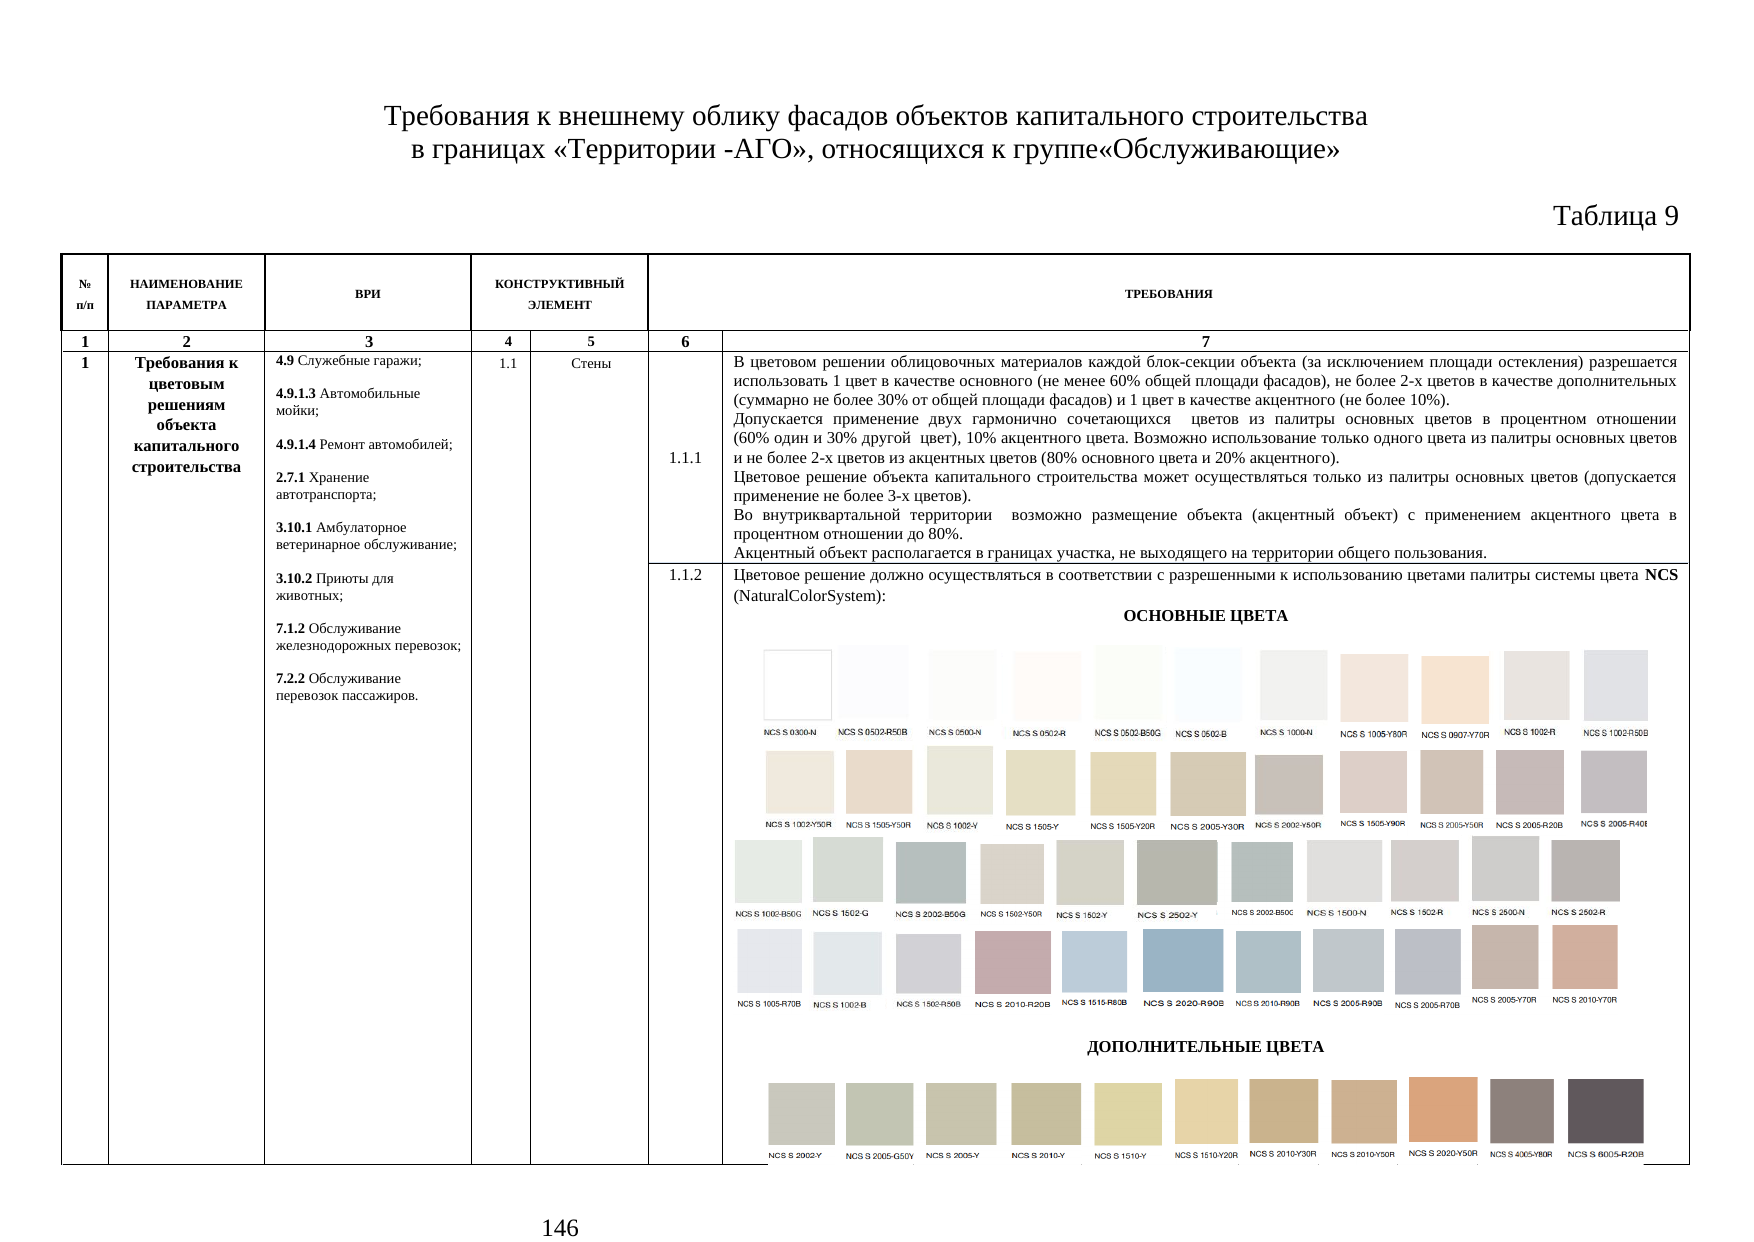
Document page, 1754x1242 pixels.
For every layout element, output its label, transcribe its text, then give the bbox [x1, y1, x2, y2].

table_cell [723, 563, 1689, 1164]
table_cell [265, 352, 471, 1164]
picture [733, 927, 1302, 1015]
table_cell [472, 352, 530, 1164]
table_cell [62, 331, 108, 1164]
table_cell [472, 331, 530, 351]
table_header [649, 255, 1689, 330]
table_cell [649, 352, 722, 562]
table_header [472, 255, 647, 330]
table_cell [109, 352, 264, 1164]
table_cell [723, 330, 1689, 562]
picture [733, 645, 1648, 1015]
picture [768, 1077, 1644, 1165]
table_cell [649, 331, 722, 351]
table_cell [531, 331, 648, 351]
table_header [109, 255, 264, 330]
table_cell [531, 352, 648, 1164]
text Требования к внешнему облику фасадов объектов капитального строительства [73, 98, 1679, 131]
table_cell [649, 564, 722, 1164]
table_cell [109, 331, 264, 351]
text в границах «Территории -АГО», относящихся к группе«Обслуживающие» [73, 131, 1679, 165]
text Таблица 9 [73, 198, 1679, 232]
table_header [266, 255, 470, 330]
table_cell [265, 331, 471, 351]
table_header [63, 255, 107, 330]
